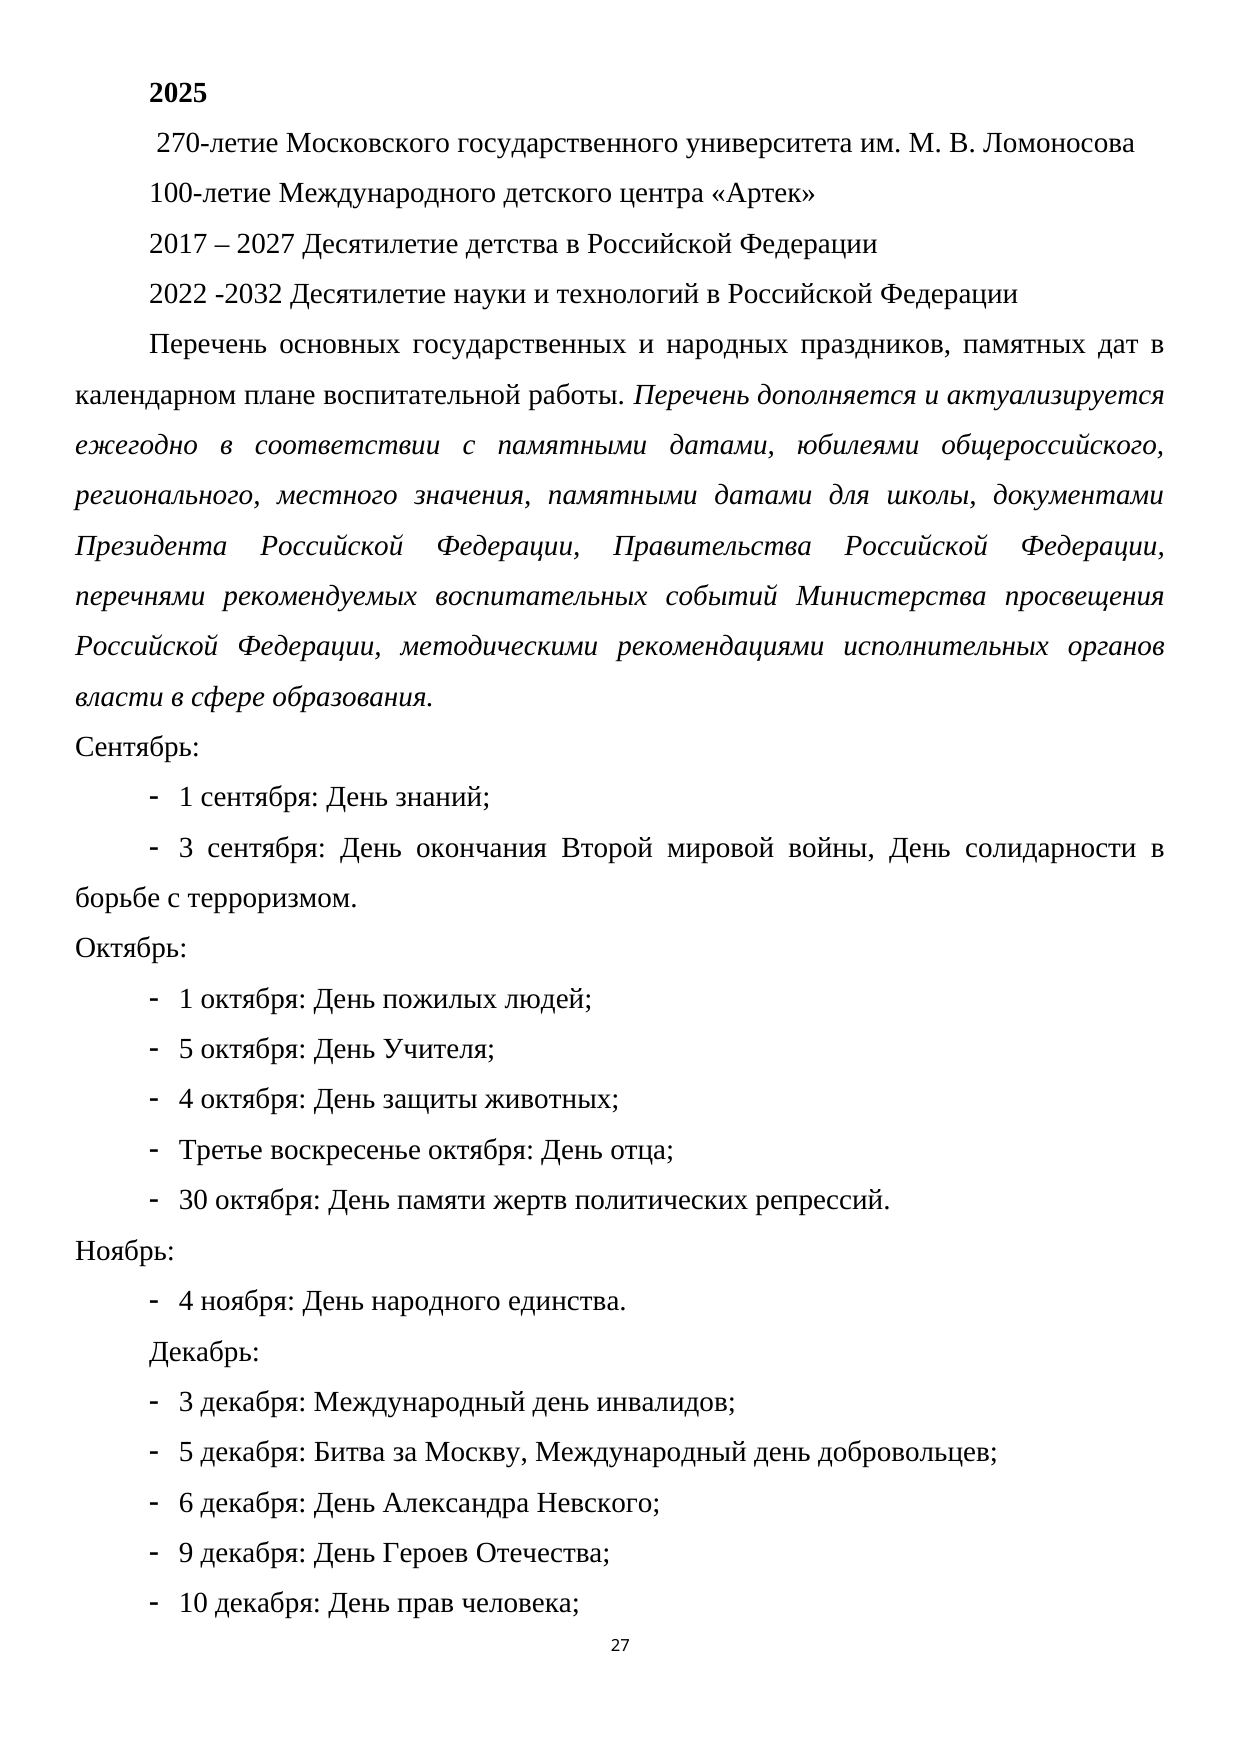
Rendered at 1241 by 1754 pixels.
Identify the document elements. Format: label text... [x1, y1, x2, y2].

list 5 октября: День Учителя; [75, 1031, 1165, 1065]
text 100-летие Международного детского центра «Артек» [75, 176, 1165, 209]
text Сентябрь: [75, 729, 1165, 763]
text 2025 [75, 75, 1165, 108]
list 1 сентября: День знаний; [75, 779, 1165, 813]
list 3 сентября: День окончания Второй мировой войны, День солидарности в борьбе с терроризмом. [75, 830, 1165, 914]
list 6 декабря: День Александра Невского; [75, 1485, 1165, 1518]
list 30 октября: День памяти жертв политических репрессий. [75, 1182, 1165, 1216]
list 4 октября: День защиты животных; [75, 1082, 1165, 1115]
text 270-летие Московского государственного университета им. М. В. Ломоносова [75, 125, 1165, 159]
text Ноябрь: [75, 1233, 1165, 1266]
list 4 ноября: День народного единства. [75, 1283, 1165, 1317]
list 9 декабря: День Героев Отечества; [75, 1535, 1165, 1569]
text Перечень основных государственных и народных праздников, памятных дат в календарном плане воспитательной работы. Перечень дополняется и актуализируется ежегодно в соответствии с памятными датами, юбилеями общероссийского, регионального, местного значения, памятными датами для школы, документами Президента Российской Федерации, Правительства Российской Федерации, перечнями рекомендуемых воспитательных событий Министерства просвещения Российской Федерации, методическими рекомендациями исполнительных органов власти в сфере образования. [75, 327, 1165, 712]
text Октябрь: [75, 931, 1165, 964]
text Декабрь: [75, 1334, 1165, 1367]
text 2017 – 2027 Десятилетие детства в Российской Федерации [75, 226, 1165, 259]
list 1 октября: День пожилых людей; [75, 981, 1165, 1014]
text 2022 -2032 Десятилетие науки и технологий в Российской Федерации [75, 276, 1165, 310]
list 10 декабря: День прав человека; [75, 1586, 1165, 1619]
list 5 декабря: Битва за Москву, Международный день добровольцев; [75, 1434, 1165, 1468]
list Третье воскресенье октября: День отца; [75, 1132, 1165, 1166]
list 3 декабря: Международный день инвалидов; [75, 1384, 1165, 1418]
